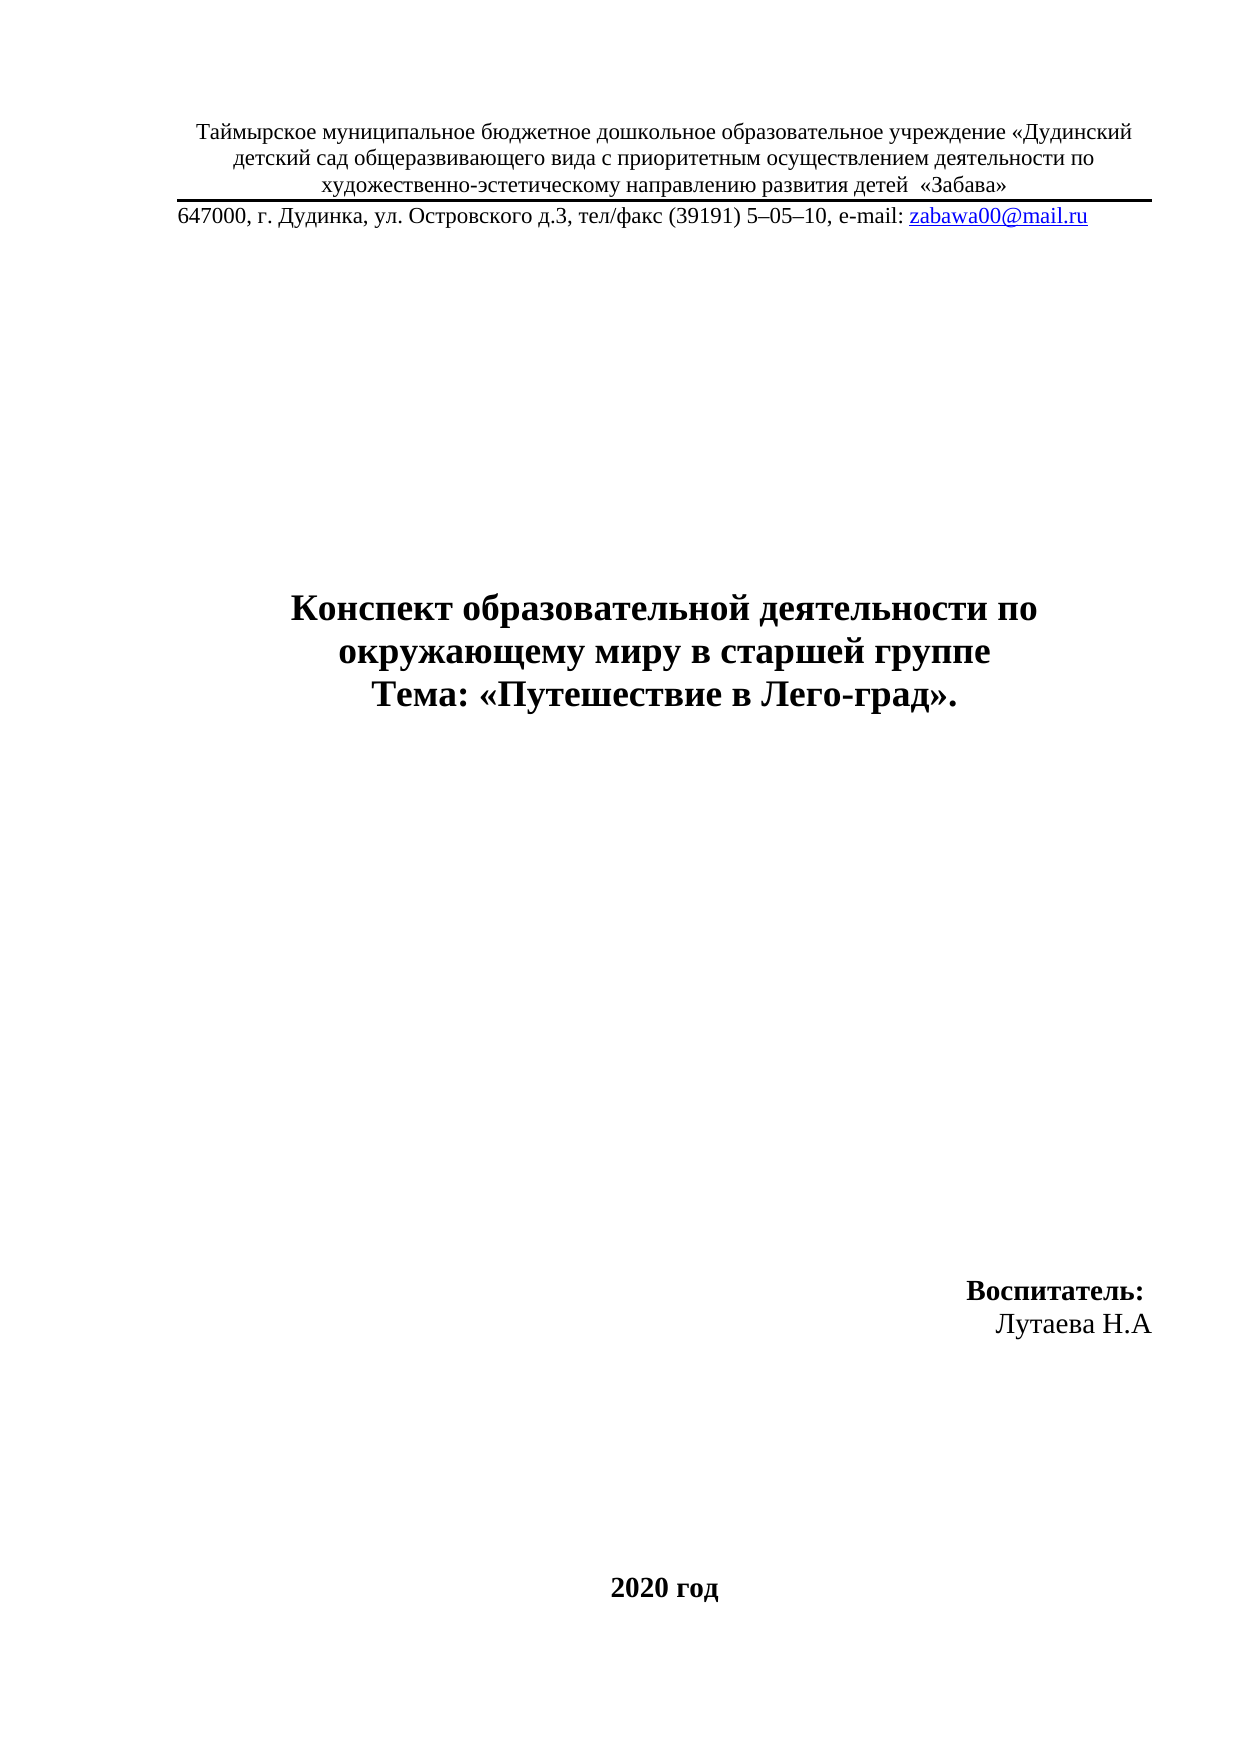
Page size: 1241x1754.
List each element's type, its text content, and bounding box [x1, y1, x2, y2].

text Лутаева Н.А [177, 1307, 1152, 1340]
text 2020 год [177, 1570, 1152, 1604]
text Воспитатель: [177, 1273, 1152, 1307]
text Таймырское муниципальное бюджетное дошкольное образовательное учреждение «Дудинский детский сад общеразвивающего вида с приоритетным осуществлением деятельности по художественно-эстетическому направлению развития детей «Забава» [177, 118, 1152, 199]
text . Дудинка, ул. Островского д.3, тел/факс (39191) 5–05–10, e-mail: zabawa00@mail.ru [177, 202, 1152, 229]
text Конспект образовательной деятельности по окружающему миру в старшей группе [177, 585, 1152, 671]
text Тема: «Путешествие в Лего-град». [177, 671, 1152, 714]
